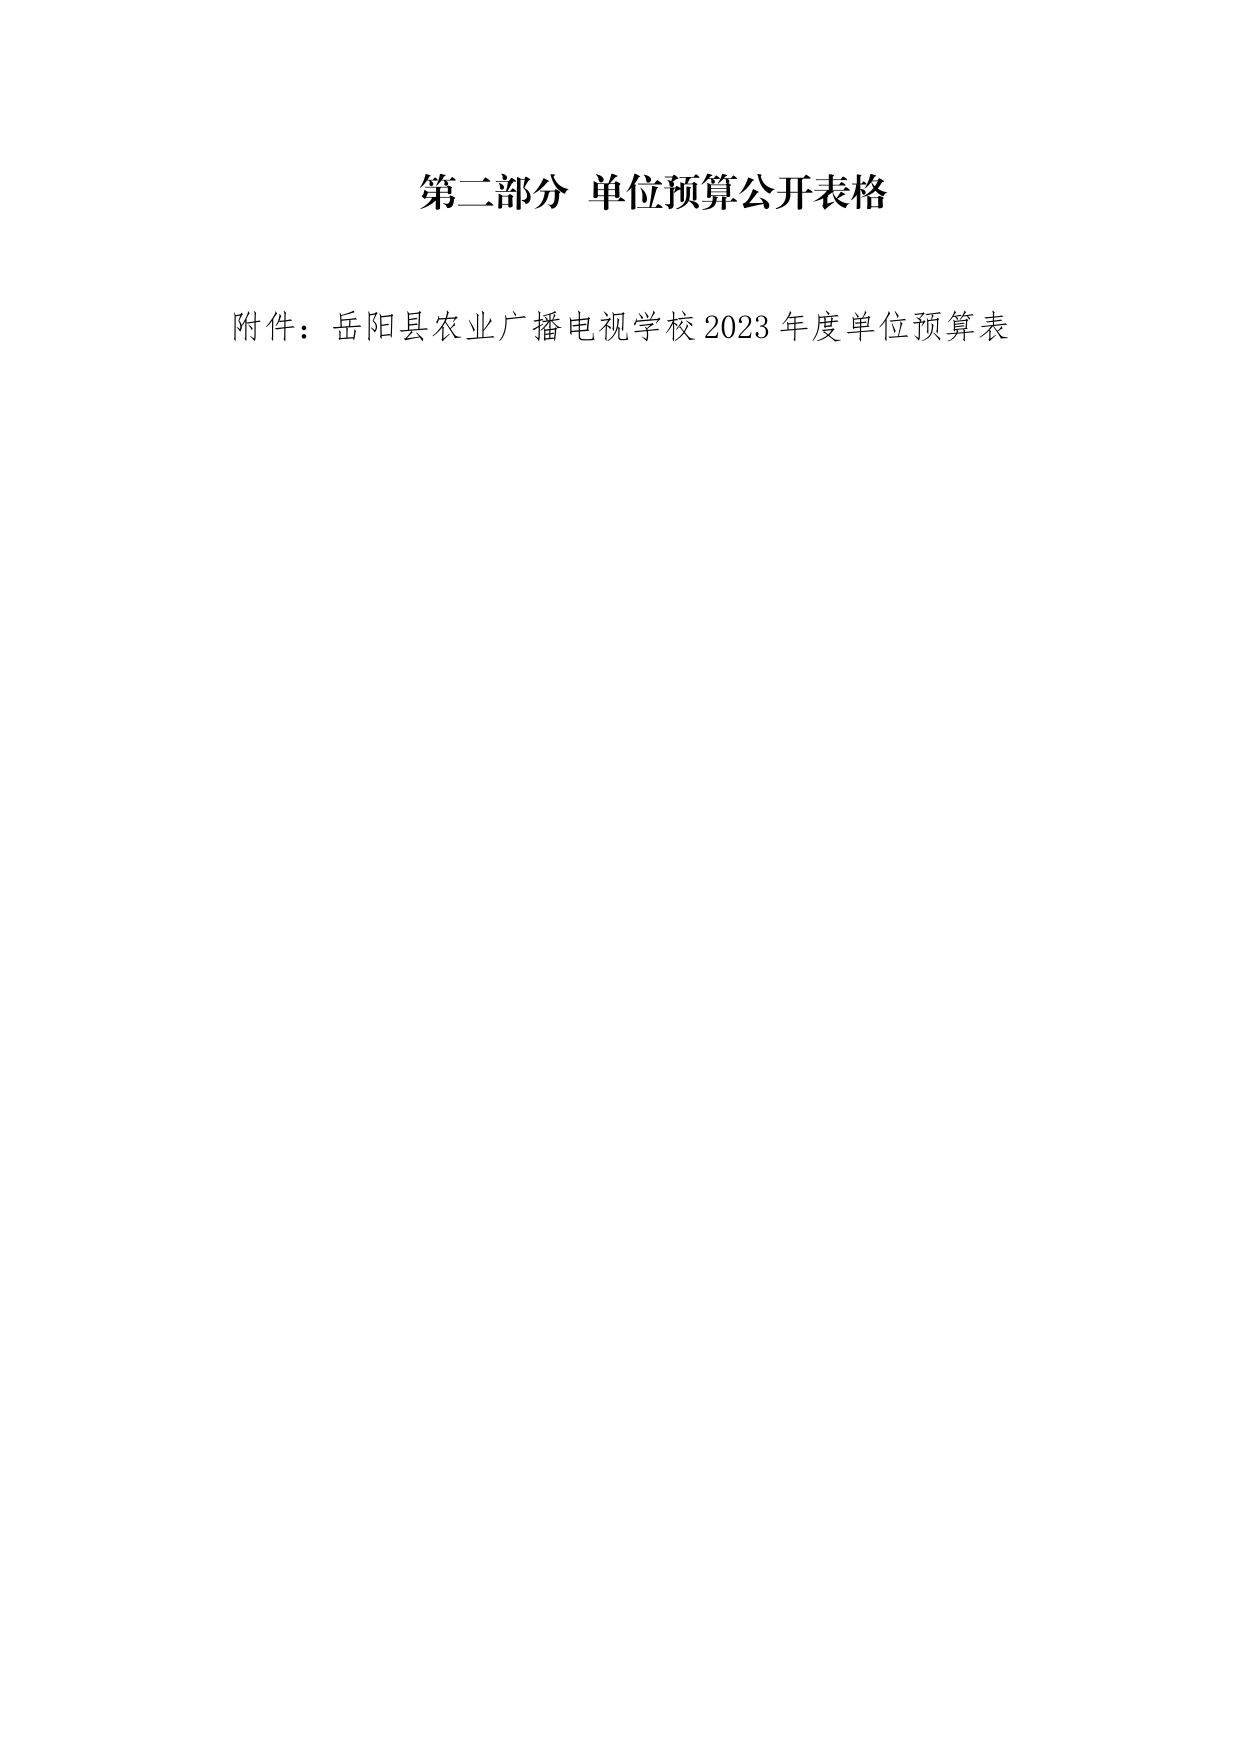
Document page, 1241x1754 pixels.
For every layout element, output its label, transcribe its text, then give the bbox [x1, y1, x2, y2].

text 第二部分 单位预算公开表格 [187, 162, 1053, 227]
text 附件：岳阳县农业广播电视学校2023年度单位预算表 [187, 292, 1053, 357]
